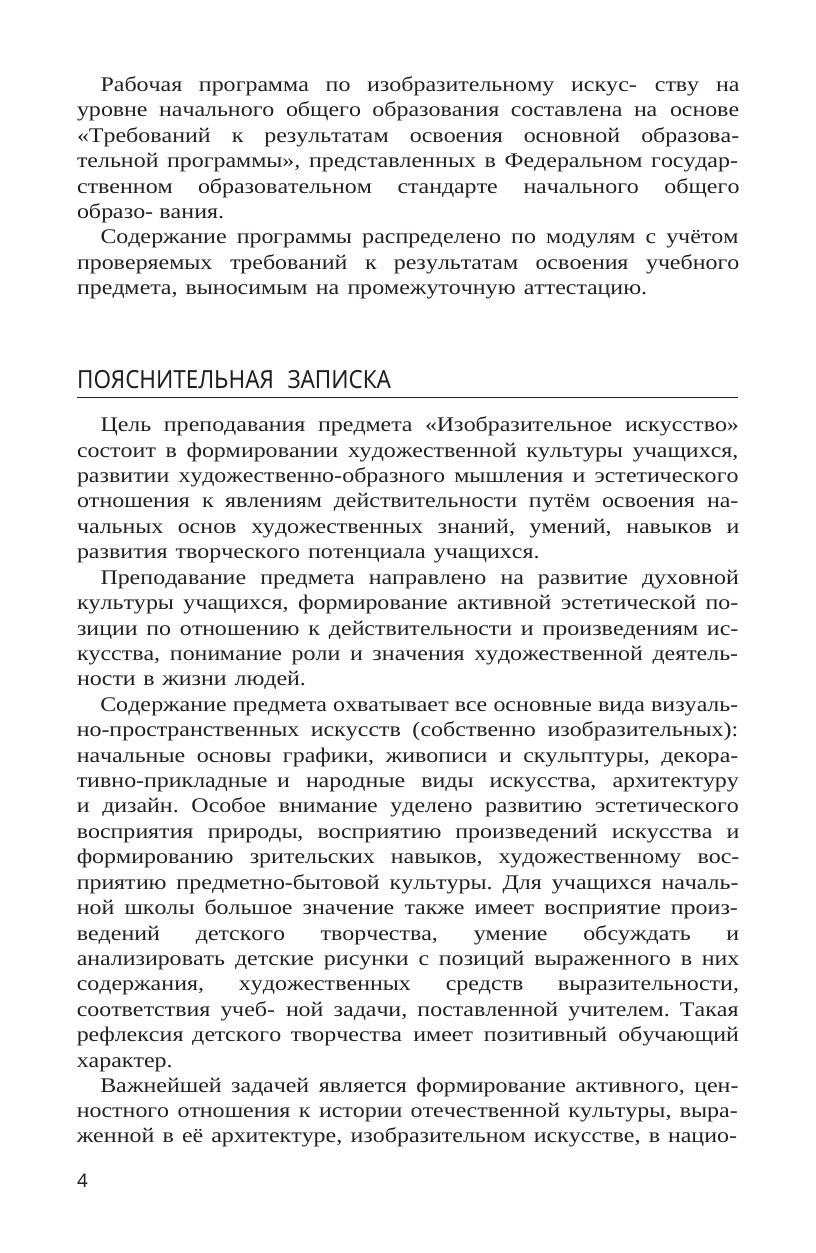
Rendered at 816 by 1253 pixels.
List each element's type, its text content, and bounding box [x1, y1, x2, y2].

text Важнейшей задачей является формирование активного, цен- ностного отношения к истории отечественной культуры, выра- женной в её архитектуре, изобразительном искусстве, в нацио- [77, 1073, 739, 1147]
text Содержание программы распределено по модулям с учётом проверяемых требований к результатам освоения учебного предмета, выносимым на промежуточную аттестацию. [77, 224, 739, 299]
text Содержание предмета охватывает все основные вида визуаль- но-пространственных искусств (собственно изобразительных): начальные основы графики, живописи и скульптуры, декора- тивно-прикладные и народные виды искусства, архитектуру и дизайн. Особое внимание уделено развитию эстетического восприятия природы, восприятию произведений искусства и формированию зрительских навыков, художественному вос- приятию предметно-бытовой культуры. Для учащихся началь- ной школы большое значение также имеет восприятие произ- ведений детского творчества, умение обсуждать и анализировать детские рисунки с позиций выраженного в них содержания, художественных средств выразительности, соответствия учеб- ной задачи, поставленной учителем. Такая рефлексия детского творчества имеет позитивный обучающий характер. [77, 692, 739, 1072]
text Цель преподавания предмета «Изобразительное искусство» состоит в формировании художественной культуры учащихся, развитии художественно-образного мышления и эстетического отношения к явлениям действительности путём освоения на- чальных основ художественных знаний, умений, навыков и развития творческого потенциала учащихся. [77, 412, 739, 563]
text 4 [77, 1167, 751, 1192]
text Рабочая программа по изобразительному искус- ству на уровне начального общего образования составлена на основе «Требований к результатам освоения основной образова- тельной программы», представленных в Федеральном государ- ственном образовательном стандарте начального общего образо- вания. [77, 72, 739, 223]
subtitle ПОЯСНИТЕЛЬНАЯ ЗАПИСКА [77, 361, 751, 396]
text Преподавание предмета направлено на развитие духовной культуры учащихся, формирование активной эстетической по- зиции по отношению к действительности и произведениям ис- кусства, понимание роли и значения художественной деятель- ности в жизни людей. [77, 565, 739, 690]
